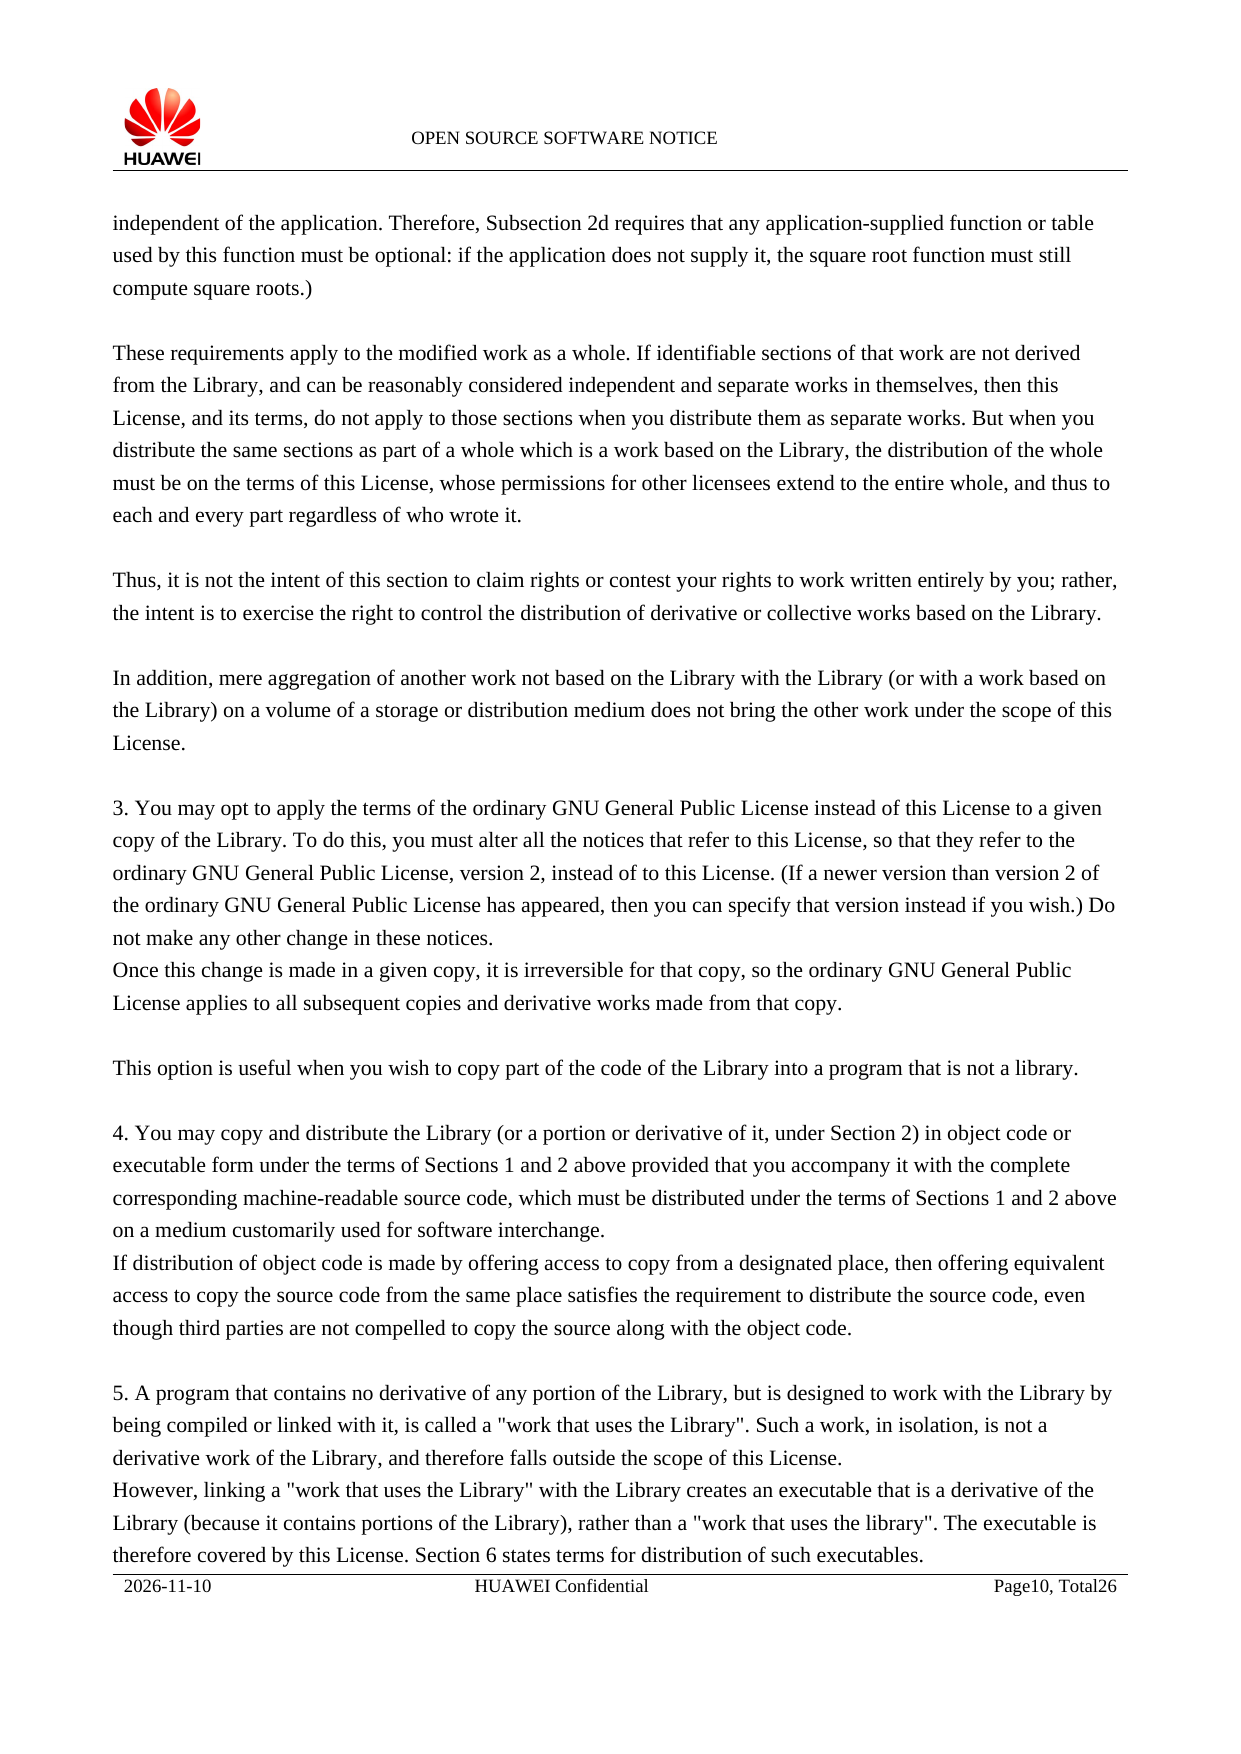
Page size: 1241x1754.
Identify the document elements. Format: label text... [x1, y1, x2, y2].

picture [124, 88, 201, 165]
